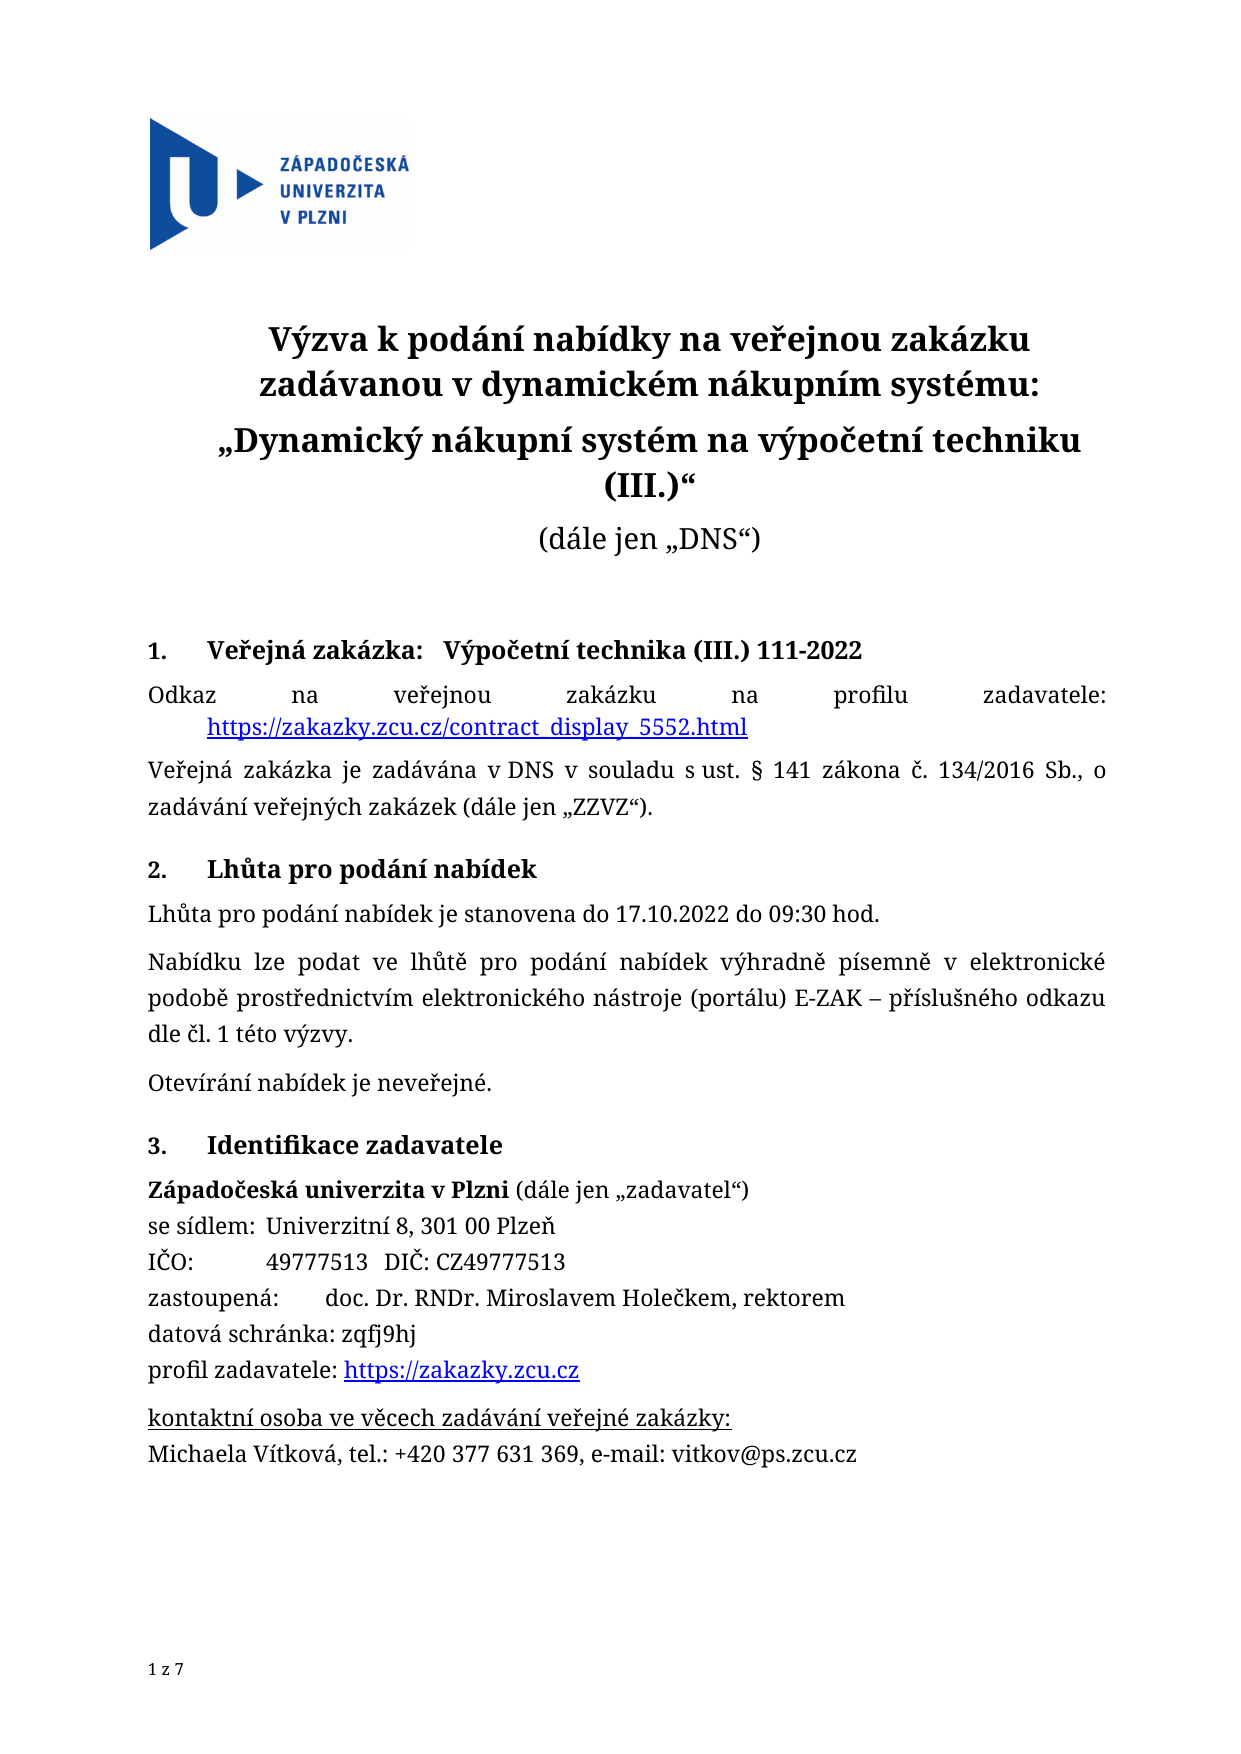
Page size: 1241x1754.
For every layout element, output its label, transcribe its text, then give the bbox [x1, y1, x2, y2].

text kontaktní osoba ve věcech zadávání veřejné zakázky: [148, 1402, 1107, 1433]
text Veřejná zakázka je zadávána v DNS v souladu s ust. § 141 zákona č. 134/2016 Sb., o zadávání veřejných zakázek (dále jen „ZZVZ“). [148, 754, 1107, 822]
text profil zadavatele: https://zakazky.zcu.cz [148, 1354, 1107, 1385]
text Otevírání nabídek je neveřejné. [148, 1067, 1107, 1098]
subtitle Identifikace zadavatele [148, 1128, 1107, 1162]
text Lhůta pro podání nabídek je stanovena do 17.10.2022 do 09:30 hod. [148, 898, 1107, 929]
subtitle Veřejná zakázka: Výpočetní technika (III.) 111-2022 [148, 633, 1107, 667]
text se sídlem: Univerzitní 8, 301 00 Plzeň [148, 1210, 1107, 1241]
text Nabídku lze podat ve lhůtě pro podání nabídek výhradně písemně v elektronické podobě prostřednictvím elektronického nástroje (portálu) E-ZAK – příslušného odkazu dle čl. 1 této výzvy. [148, 946, 1107, 1049]
text Odkaz na veřejnou zakázku na profilu zadavatele: https://zakazky.zcu.cz/contract_display_5552.html [148, 679, 1107, 742]
text „Dynamický nákupní systém na výpočetní techniku (III.)“ [192, 417, 1107, 508]
text Výzva k podání nabídky na veřejnou zakázku zadávanou v dynamickém nákupním systému: [192, 316, 1107, 406]
text IČO: 49777513 DIČ: CZ49777513 [148, 1246, 1107, 1277]
text zastoupená: doc. Dr. RNDr. Miroslavem Holečkem, rektorem [148, 1282, 1107, 1313]
text Západočeská univerzita v Plzni (dále jen „zadavatel“) [148, 1174, 1107, 1205]
text Michaela Vítková, tel.: +420 377 631 369, e-mail: vitkov@ps.zcu.cz [148, 1438, 1107, 1469]
text datová schránka: zqfj9hj [148, 1318, 1107, 1349]
subtitle Lhůta pro podání nabídek [148, 851, 1107, 885]
picture [150, 118, 409, 250]
text (dále jen „DNS“) [192, 518, 1107, 558]
